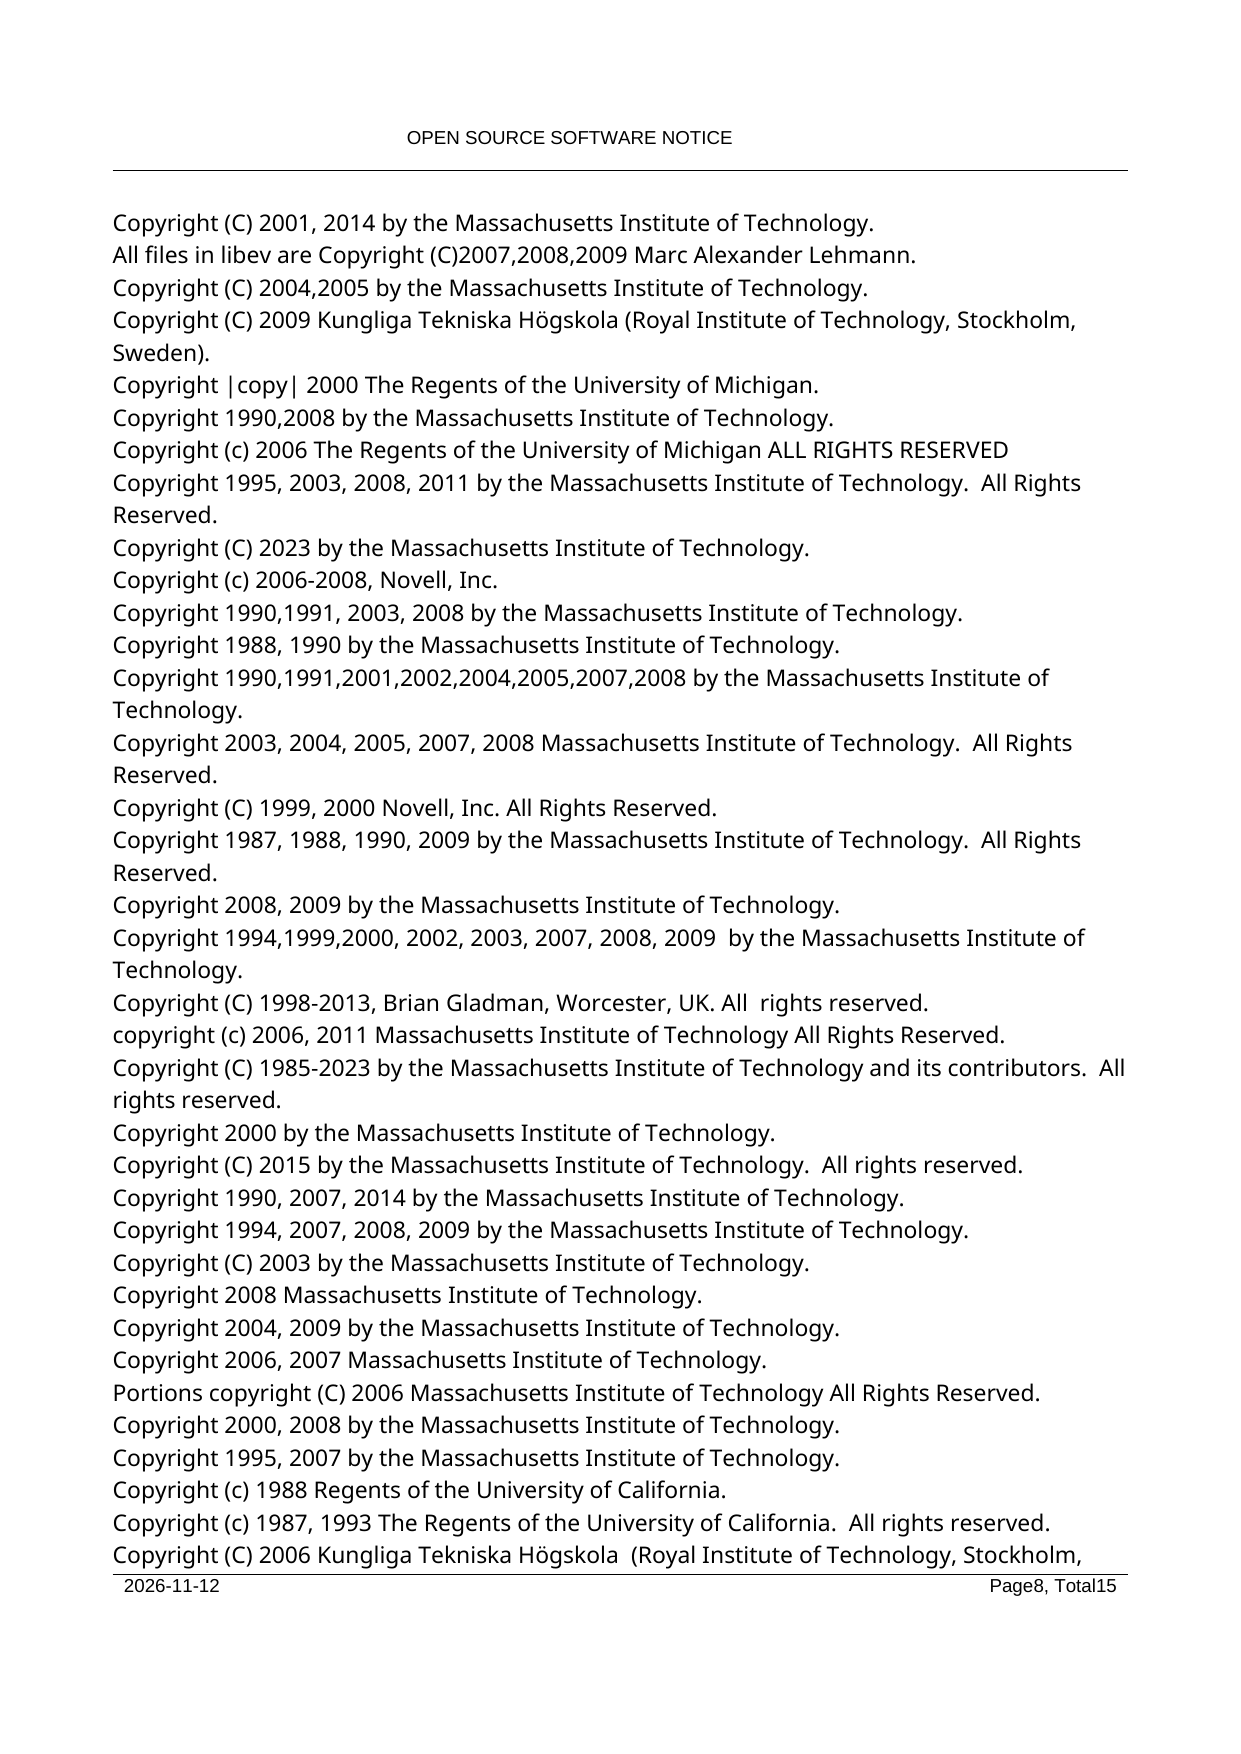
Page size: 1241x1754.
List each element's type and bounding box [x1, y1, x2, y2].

text [112, 206, 1128, 1571]
